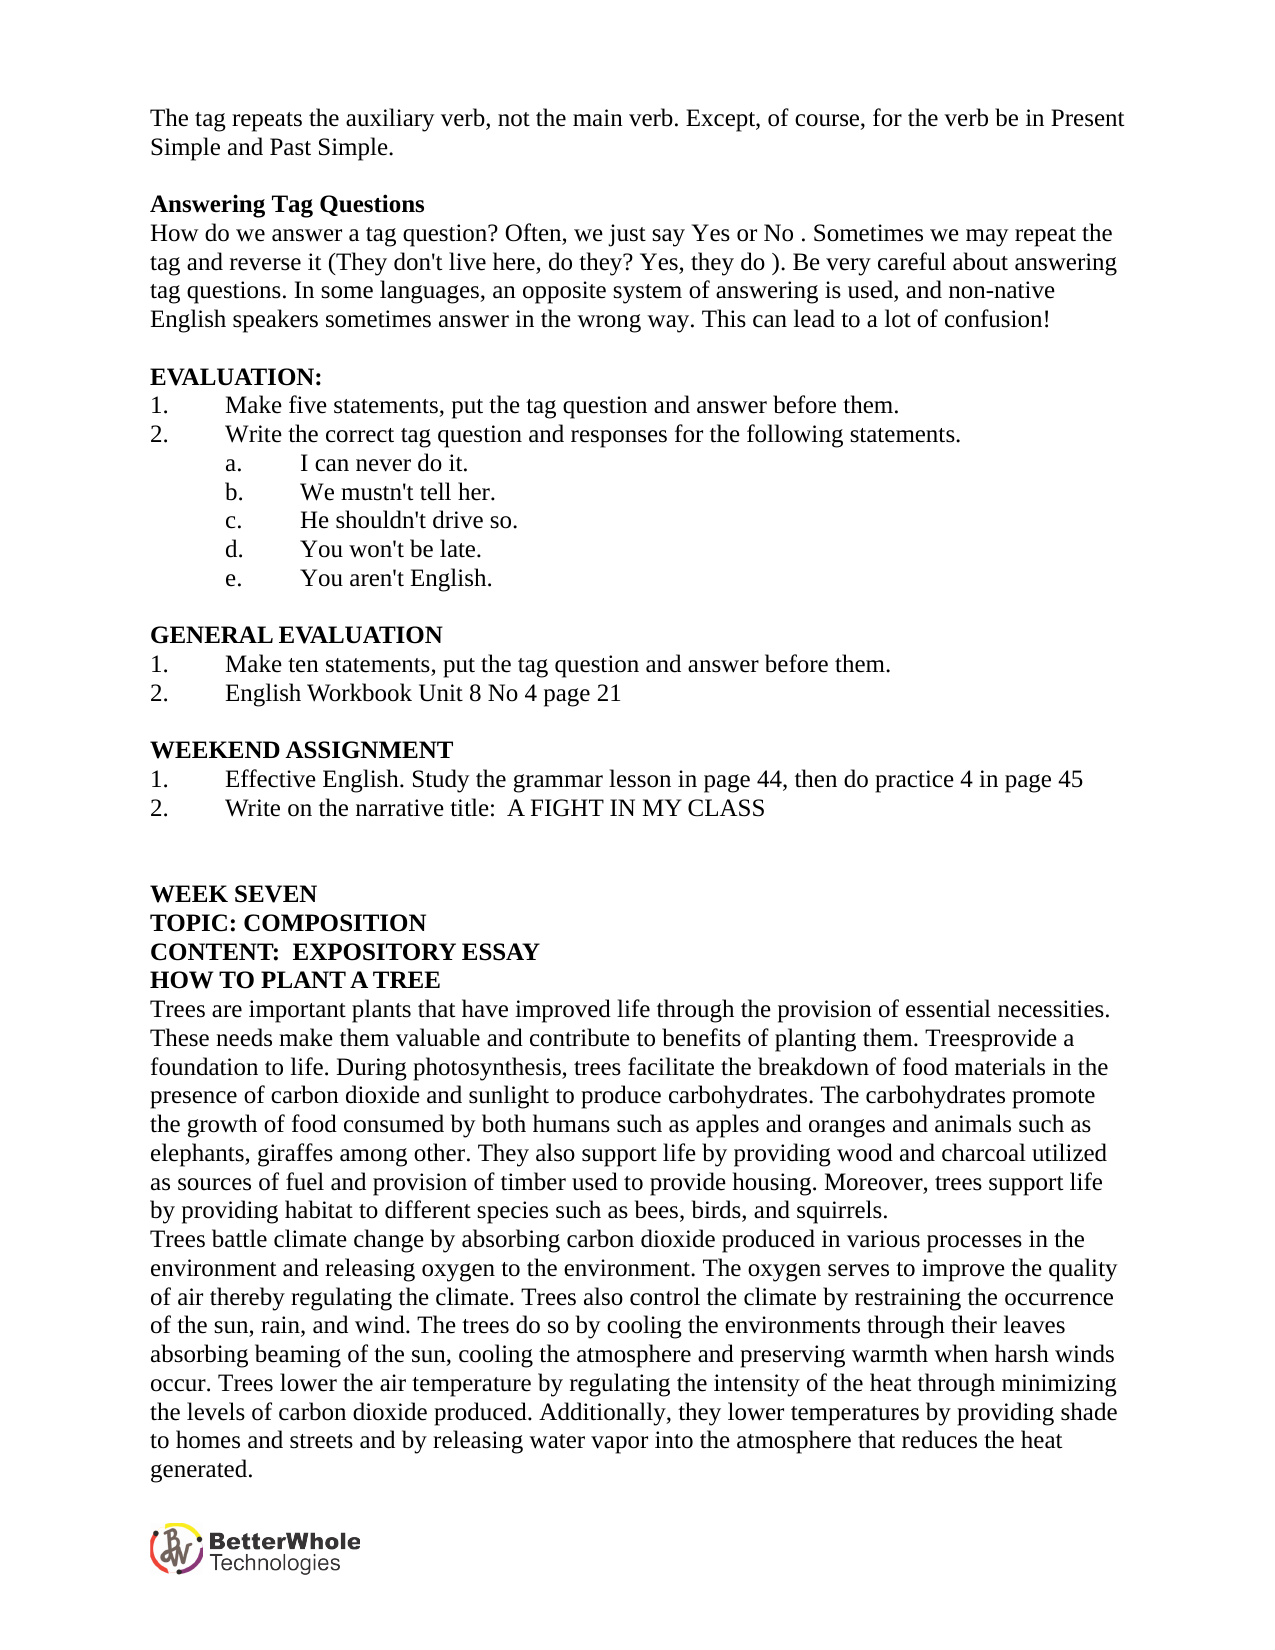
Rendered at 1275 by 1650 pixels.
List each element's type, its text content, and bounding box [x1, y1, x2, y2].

list You aren't English. [225, 563, 1125, 592]
text Trees battle climate change by absorbing carbon dioxide produced in various processes in the environment and releasing oxygen to the environment. The oxygen serves to improve the quality of air thereby regulating the climate. Trees also control the climate by restraining the occurrence of the sun, rain, and wind. The trees do so by cooling the environments through their leaves absorbing beaming of the sun, cooling the atmosphere and preserving warmth when harsh winds occur. Trees lower the air temperature by regulating the intensity of the heat through minimizing the levels of carbon dioxide produced. Additionally, they lower temperatures by providing shade to homes and streets and by releasing water vapor into the atmosphere that reduces the heat generated. [150, 1224, 1125, 1483]
text TOPIC: COMPOSITION [150, 908, 1125, 937]
text WEEKEND ASSIGNMENT [150, 736, 1125, 764]
list You won't be late. [225, 534, 1125, 563]
text WEEK SEVEN [150, 879, 1125, 908]
list We mustn't tell her. [225, 477, 1125, 506]
picture [150, 1523, 360, 1575]
subtitle Answering Tag Questions [150, 189, 1125, 218]
list Make five statements, put the tag question and answer before them. [150, 391, 1125, 419]
list He shouldn't drive so. [225, 506, 1125, 534]
list Make ten statements, put the tag question and answer before them. [150, 649, 1125, 678]
list Write on the narrative title: A FIGHT IN MY CLASS [150, 793, 1125, 822]
text HOW TO PLANT A TREE [150, 966, 1125, 994]
text GENERAL EVALUATION [150, 621, 1125, 649]
list I can never do it. [225, 448, 1125, 477]
list Write the correct tag question and responses for the following statements. [150, 419, 1125, 448]
text CONTENT: EXPOSITORY ESSAY [150, 937, 1125, 966]
text The tag repeats the auxiliary verb, not the main verb. Except, of course, for the verb be in Present Simple and Past Simple. [150, 103, 1125, 161]
text EVALUATION: [150, 362, 1125, 391]
text Trees are important plants that have improved life through the provision of essential necessities. These needs make them valuable and contribute to benefits of planting them. Treesprovide a foundation to life. During photosynthesis, trees facilitate the breakdown of food materials in the presence of carbon dioxide and sunlight to produce carbohydrates. The carbohydrates promote the growth of food consumed by both humans such as apples and oranges and animals such as elephants, giraffes among other. They also support life by providing wood and charcoal utilized as sources of fuel and provision of timber used to provide housing. Moreover, trees support life by providing habitat to different species such as bees, birds, and squirrels. [150, 994, 1125, 1224]
list English Workbook Unit 8 No 4 page 21 [150, 678, 1125, 707]
text How do we answer a tag question? Often, we just say Yes or No . Sometimes we may repeat the tag and reverse it (They don't live here, do they? Yes, they do ). Be very careful about answering tag questions. In some languages, an opposite system of answering is used, and non-native English speakers sometimes answer in the wrong way. This can lead to a lot of confusion! [150, 218, 1125, 333]
list Effective English. Study the grammar lesson in page 44, then do practice 4 in page 45 [150, 764, 1125, 793]
